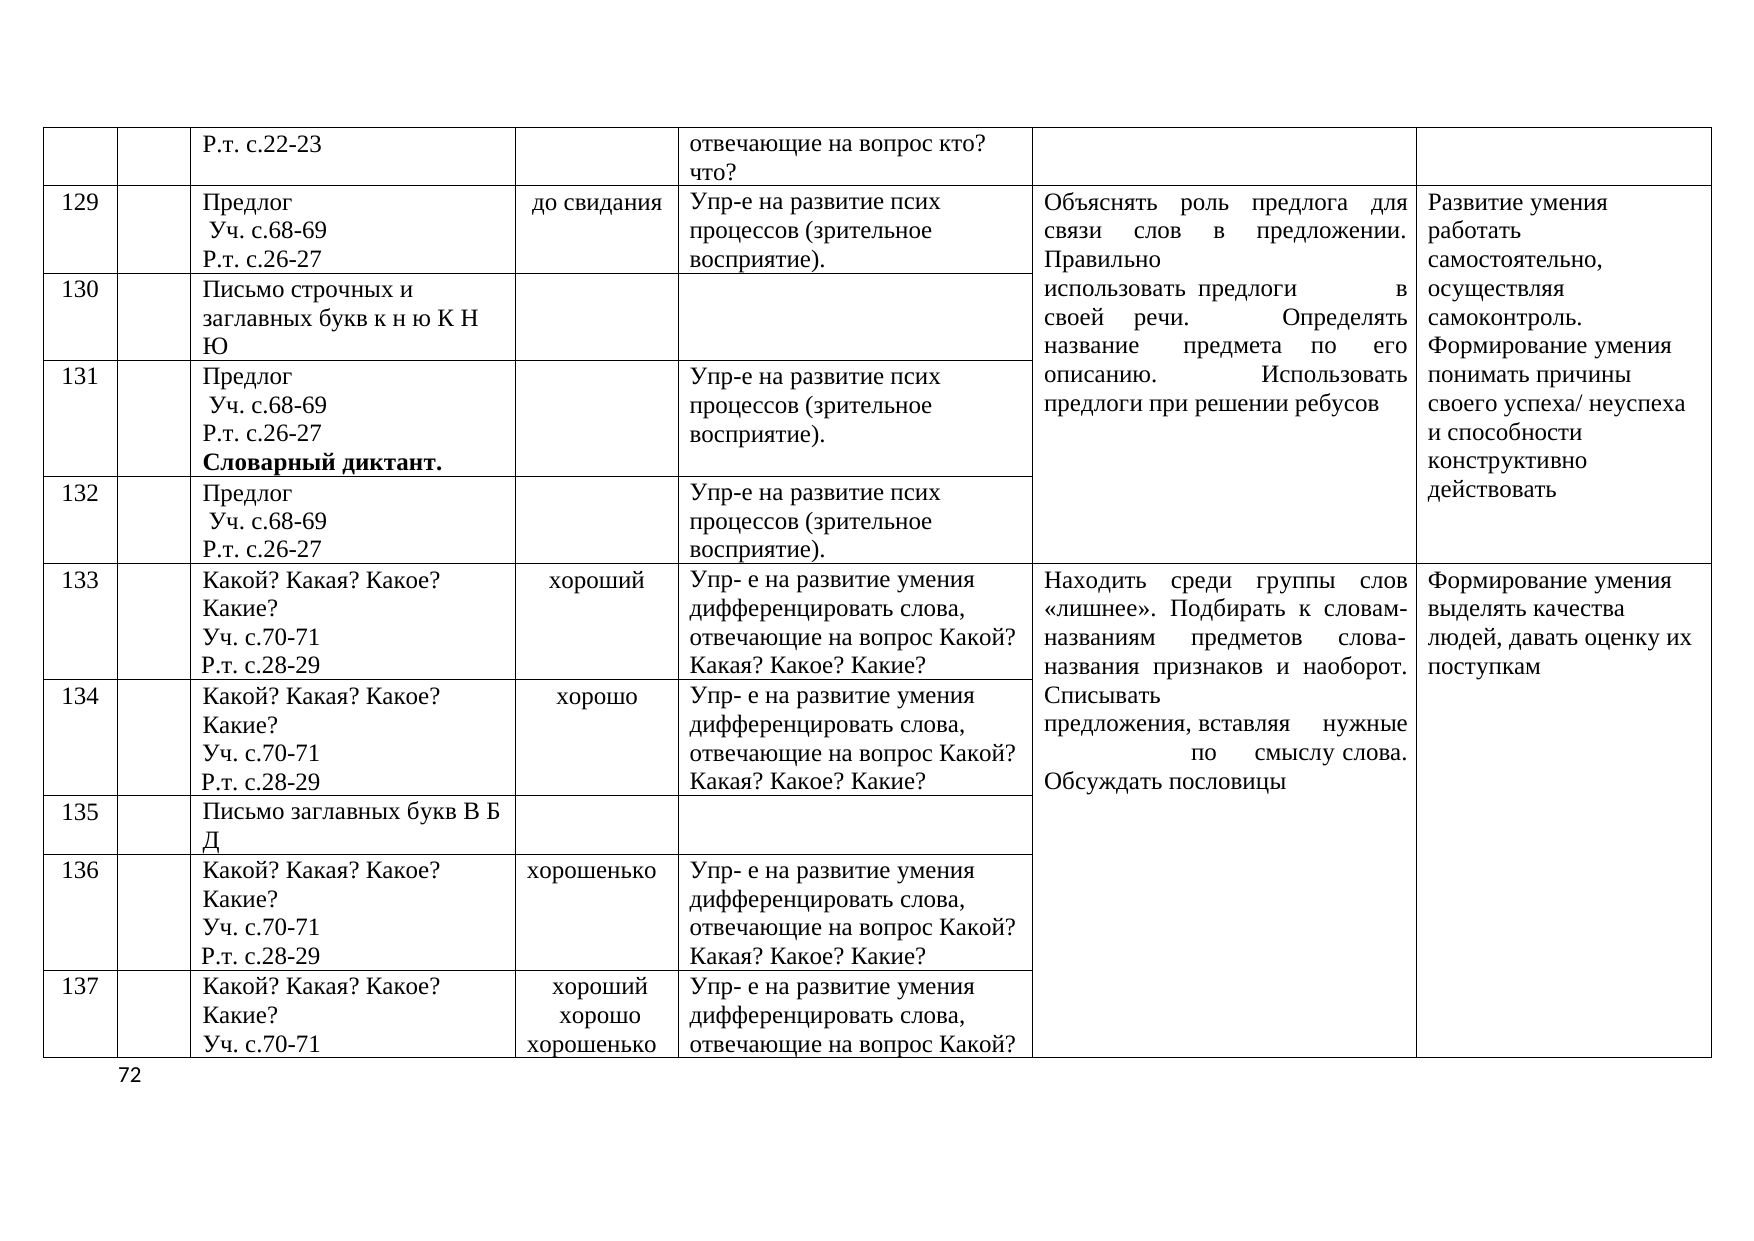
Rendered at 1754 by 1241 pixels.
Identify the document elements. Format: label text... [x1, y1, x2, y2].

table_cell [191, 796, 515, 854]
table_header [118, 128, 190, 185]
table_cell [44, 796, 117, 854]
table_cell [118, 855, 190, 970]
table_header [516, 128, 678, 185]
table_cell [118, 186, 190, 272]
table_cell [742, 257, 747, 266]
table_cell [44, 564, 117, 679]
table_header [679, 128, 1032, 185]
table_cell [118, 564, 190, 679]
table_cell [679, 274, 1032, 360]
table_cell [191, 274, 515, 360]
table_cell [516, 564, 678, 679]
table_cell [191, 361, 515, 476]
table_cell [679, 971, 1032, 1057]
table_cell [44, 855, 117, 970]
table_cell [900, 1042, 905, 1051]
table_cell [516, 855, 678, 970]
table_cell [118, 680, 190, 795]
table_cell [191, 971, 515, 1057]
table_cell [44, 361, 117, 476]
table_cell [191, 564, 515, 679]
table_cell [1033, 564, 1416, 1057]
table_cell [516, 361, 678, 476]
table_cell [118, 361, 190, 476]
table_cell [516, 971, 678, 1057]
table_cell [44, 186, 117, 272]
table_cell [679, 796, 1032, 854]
text 72 [118, 1060, 1715, 1088]
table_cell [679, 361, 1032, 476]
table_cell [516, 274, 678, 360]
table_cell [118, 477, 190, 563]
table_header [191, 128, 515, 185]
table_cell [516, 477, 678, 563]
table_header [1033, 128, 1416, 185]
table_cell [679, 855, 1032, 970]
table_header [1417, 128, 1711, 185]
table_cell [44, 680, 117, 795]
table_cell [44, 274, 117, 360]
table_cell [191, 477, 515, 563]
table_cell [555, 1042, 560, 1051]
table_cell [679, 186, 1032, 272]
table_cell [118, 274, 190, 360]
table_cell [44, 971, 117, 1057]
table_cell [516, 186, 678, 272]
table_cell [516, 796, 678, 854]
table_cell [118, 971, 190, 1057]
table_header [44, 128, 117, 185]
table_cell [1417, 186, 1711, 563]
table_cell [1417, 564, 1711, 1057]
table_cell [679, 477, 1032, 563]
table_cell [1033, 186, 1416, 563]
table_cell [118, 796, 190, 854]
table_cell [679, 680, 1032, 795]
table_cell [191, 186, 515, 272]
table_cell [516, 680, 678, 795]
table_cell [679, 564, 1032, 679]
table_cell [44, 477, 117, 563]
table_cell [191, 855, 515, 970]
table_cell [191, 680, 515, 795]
